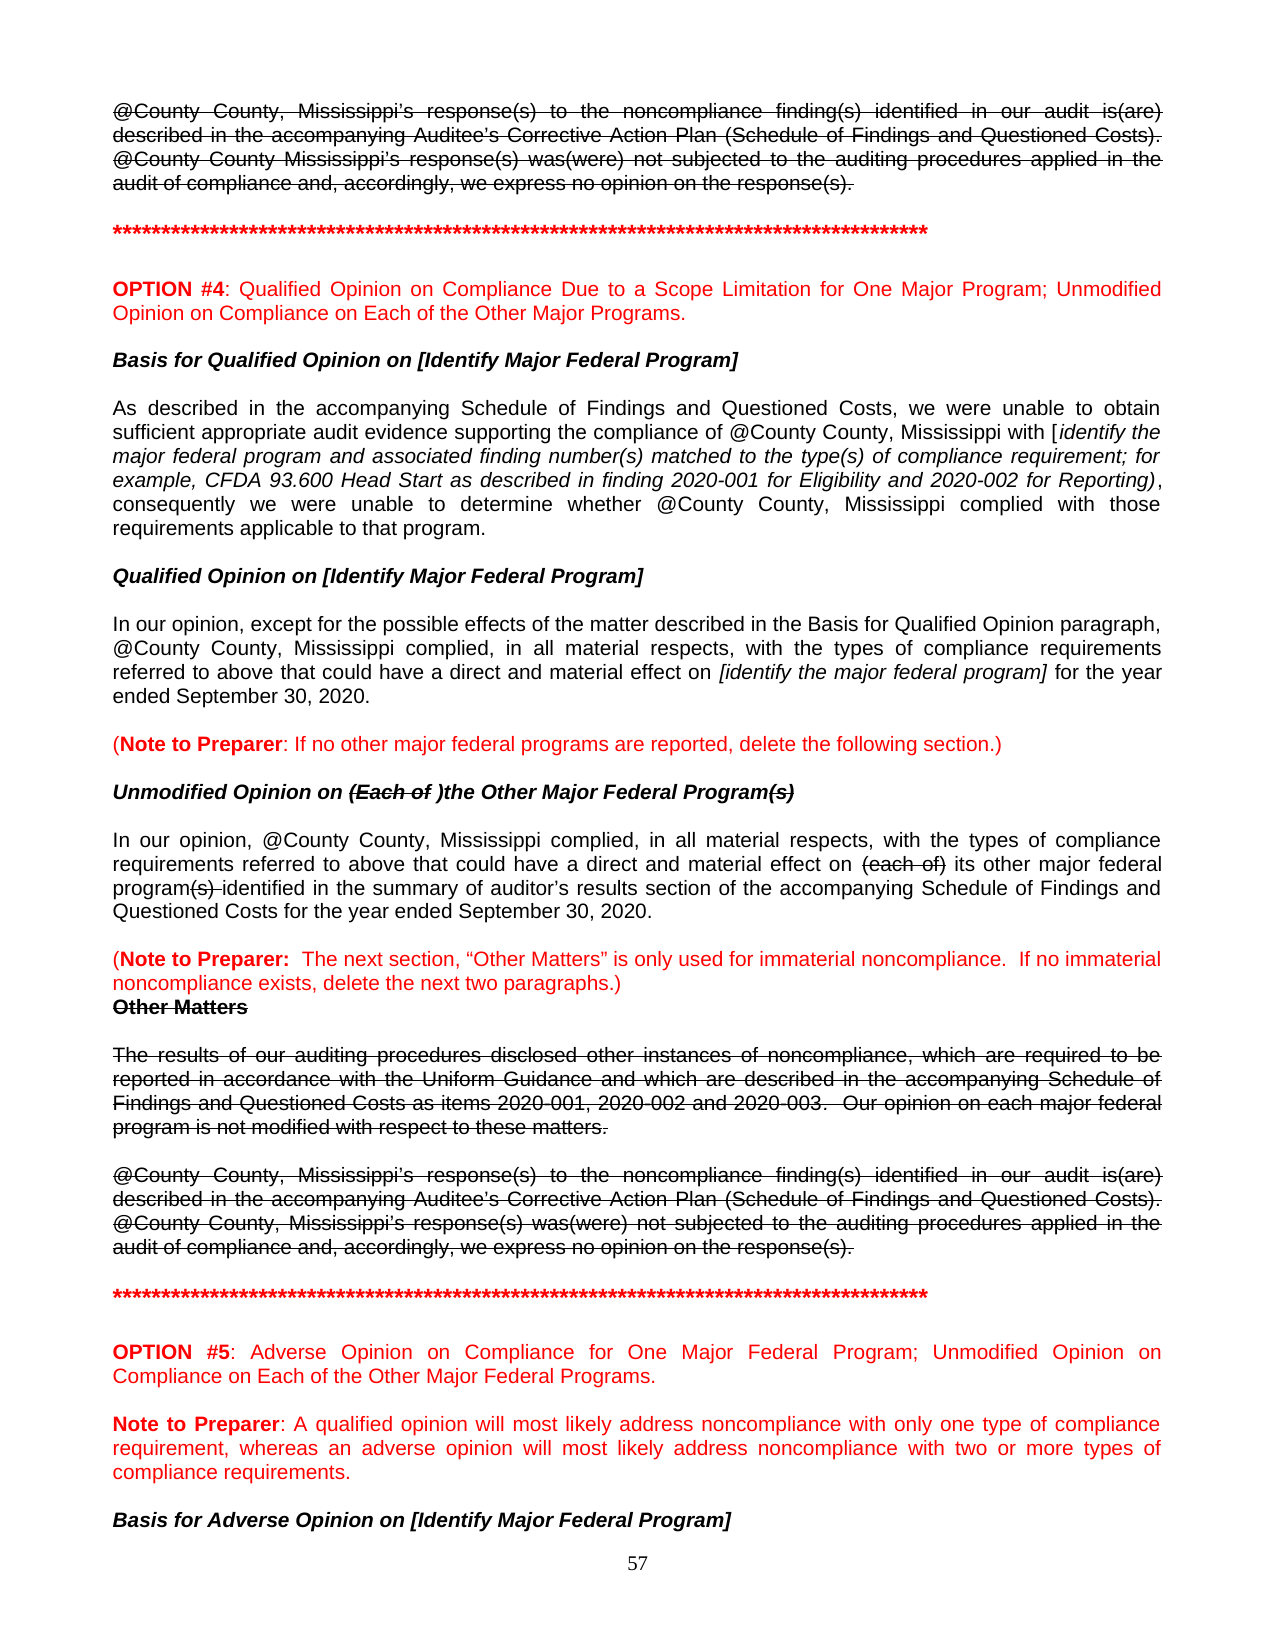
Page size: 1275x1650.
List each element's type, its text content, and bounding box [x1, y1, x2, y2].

text Other Matters [112, 995, 1162, 1019]
text @County County, Mississippi’s response(s) to the noncompliance finding(s) identified in our audit is(are) described in the accompanying Auditee’s Corrective Action Plan (Schedule of Findings and Questioned Costs). @County County Mississippi’s response(s) was(were) not subjected to the auditing procedures applied in the audit of compliance and, accordingly, we express no opinion on the response(s). [112, 113, 1162, 136]
text In our opinion, @County County, Mississippi complied, in all material respects, with the types of compliance requirements referred to above that could have a direct and material effect on (each of) its other major federal program(s) identified in the summary of auditor’s results section of the accompanying Schedule of Findings and Questioned Costs for the year ended September 30, 2020. [112, 827, 1162, 923]
text Basis for Adverse Opinion on [Identify Major Federal Program] [112, 1508, 1162, 1532]
text OPTION #5: Adverse Opinion on Compliance for One Major Federal Program; Unmodified Opinion on Compliance on Each of the Other Major Federal Programs. [112, 1340, 1162, 1388]
text (Note to Preparer: If no other major federal programs are reported, delete the following section.) [112, 732, 1162, 756]
text @County County, Mississippi’s response(s) to the noncompliance finding(s) identified in our audit is(are) described in the accompanying Auditee’s Corrective Action Plan (Schedule of Findings and Questioned Costs). @County County Mississippi’s response(s) was(were) not subjected to the auditing procedures applied in the audit of compliance and, accordingly, we express no opinion on the response(s). [112, 137, 1162, 160]
text The results of our auditing procedures disclosed other instances of noncompliance, which are required to be reported in accordance with the Uniform Guidance and which are described in the accompanying Schedule of Findings and Questioned Costs as items 2020-001, 2020-002 and 2020-003. Our opinion on each major federal program is not modified with respect to these matters. [112, 1081, 1162, 1104]
text @County County, Mississippi’s response(s) to the noncompliance finding(s) identified in our audit is(are) described in the accompanying Auditee’s Corrective Action Plan (Schedule of Findings and Questioned Costs). @County County, Mississippi’s response(s) was(were) not subjected to the auditing procedures applied in the audit of compliance and, accordingly, we express no opinion on the response(s). [112, 1177, 1162, 1200]
text Qualified Opinion on [Identify Major Federal Program] [112, 564, 1162, 588]
text ************************************************************************************ [112, 219, 1162, 248]
text Basis for Qualified Opinion on [Identify Major Federal Program] [112, 348, 1162, 372]
text @County County, Mississippi’s response(s) to the noncompliance finding(s) identified in our audit is(are) described in the accompanying Auditee’s Corrective Action Plan (Schedule of Findings and Questioned Costs). @County County, Mississippi’s response(s) was(were) not subjected to the auditing procedures applied in the audit of compliance and, accordingly, we express no opinion on the response(s). [112, 1225, 1162, 1259]
text In our opinion, except for the possible effects of the matter described in the Basis for Qualified Opinion paragraph, @County County, Mississippi complied, in all material respects, with the types of compliance requirements referred to above that could have a direct and material effect on [identify the major federal program] for the year ended September 30, 2020. [112, 612, 1162, 708]
text (Note to Preparer: The next section, “Other Matters” is only used for immaterial noncompliance. If no immaterial noncompliance exists, delete the next two paragraphs.) [112, 947, 1162, 995]
text OPTION #4: Qualified Opinion on Compliance Due to a Scope Limitation for One Major Program; Unmodified Opinion on Compliance on Each of the Other Major Programs. [112, 276, 1162, 324]
text @County County, Mississippi’s response(s) to the noncompliance finding(s) identified in our audit is(are) described in the accompanying Auditee’s Corrective Action Plan (Schedule of Findings and Questioned Costs). @County County Mississippi’s response(s) was(were) not subjected to the auditing procedures applied in the audit of compliance and, accordingly, we express no opinion on the response(s). [112, 161, 1162, 195]
text Note to Preparer: A qualified opinion will most likely address noncompliance with only one type of compliance requirement, whereas an adverse opinion will most likely address noncompliance with two or more types of compliance requirements. [112, 1412, 1162, 1484]
text The results of our auditing procedures disclosed other instances of noncompliance, which are required to be reported in accordance with the Uniform Guidance and which are described in the accompanying Schedule of Findings and Questioned Costs as items 2020-001, 2020-002 and 2020-003. Our opinion on each major federal program is not modified with respect to these matters. [112, 1105, 1162, 1139]
text As described in the accompanying Schedule of Findings and Questioned Costs, we were unable to obtain sufficient appropriate audit evidence supporting the compliance of @County County, Mississippi with [identify the major federal program and associated finding number(s) matched to the type(s) of compliance requirement; for example, CFDA 93.600 Head Start as described in finding 2020-001 for Eligibility and 2020-002 for Reporting), consequently we were unable to determine whether @County County, Mississippi complied with those requirements applicable to that program. [112, 396, 1162, 540]
text Unmodified Opinion on (Each of )the Other Major Federal Program(s) [112, 779, 1162, 803]
text @County County, Mississippi’s response(s) to the noncompliance finding(s) identified in our audit is(are) described in the accompanying Auditee’s Corrective Action Plan (Schedule of Findings and Questioned Costs). @County County, Mississippi’s response(s) was(were) not subjected to the auditing procedures applied in the audit of compliance and, accordingly, we express no opinion on the response(s). [112, 1201, 1162, 1224]
text The results of our auditing procedures disclosed other instances of noncompliance, which are required to be reported in accordance with the Uniform Guidance and which are described in the accompanying Schedule of Findings and Questioned Costs as items 2020-001, 2020-002 and 2020-003. Our opinion on each major federal program is not modified with respect to these matters. [112, 1057, 1162, 1080]
text ************************************************************************************ [112, 1283, 1162, 1311]
